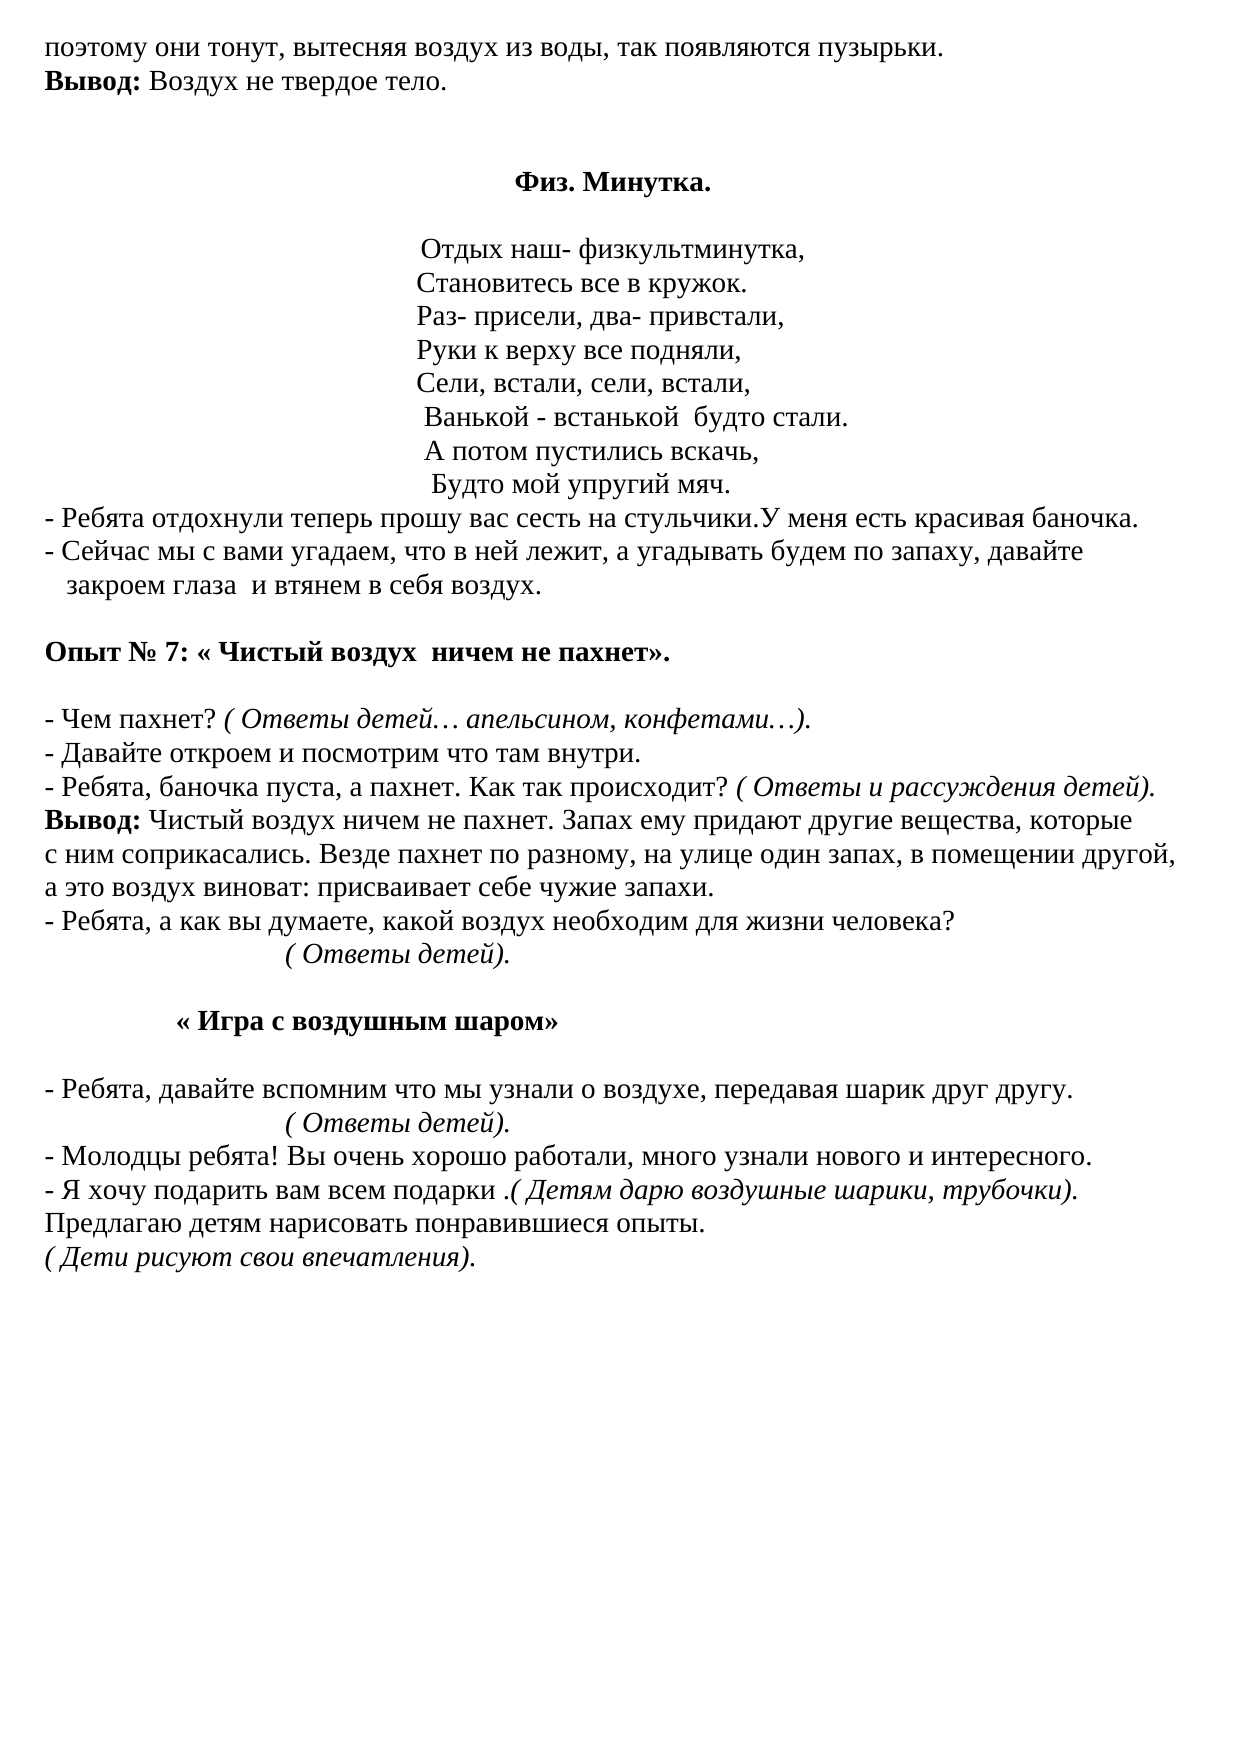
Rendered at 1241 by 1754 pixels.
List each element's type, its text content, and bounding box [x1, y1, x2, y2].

text ( Дети рисуют свои впечатления). [44, 1239, 1181, 1272]
text закроем глаза и втянем в себя воздух. [44, 567, 1181, 600]
text поэтому они тонут, вытесняя воздух из воды, так появляются пузырьки. [44, 29, 1181, 63]
text - Чем пахнет? ( Ответы детей… апельсином, конфетами…). [44, 702, 1181, 735]
text - Молодцы ребята! Вы очень хорошо работали, много узнали нового и интересного. [44, 1138, 1181, 1172]
text - Ребята, давайте вспомним что мы узнали о воздухе, передавая шарик друг другу. [44, 1071, 1181, 1105]
text А потом пустились вскачь, [44, 433, 1181, 466]
text Становитесь все в кружок. [44, 265, 1181, 298]
text - Я хочу подарить вам всем подарки .( Детям дарю воздушные шарики, трубочки). [44, 1172, 1181, 1205]
text Будто мой упругий мяч. [44, 466, 1181, 500]
text Отдых наш- физкультминутка, [44, 231, 1181, 265]
text Ванькой - встанькой будто стали. [44, 399, 1181, 433]
text Сели, встали, сели, встали, [44, 366, 1181, 399]
text - Давайте откроем и посмотрим что там внутри. [44, 735, 1181, 769]
text - Ребята отдохнули теперь прошу вас сесть на стульчики.У меня есть красивая баночка. [44, 500, 1181, 533]
text Руки к верху все подняли, [44, 332, 1181, 366]
text Физ. Минутка. [44, 164, 1181, 197]
text ( Ответы детей). [44, 936, 1181, 970]
text Вывод: Чистый воздух ничем не пахнет. Запах ему придают другие вещества, которые [44, 802, 1181, 836]
text а это воздух виноват: присваивает себе чужие запахи. [44, 869, 1181, 903]
text ( Ответы детей). [44, 1105, 1181, 1138]
text Предлагаю детям нарисовать понравившиеся опыты. [44, 1205, 1181, 1239]
text Опыт № 7: « Чистый воздух ничем не пахнет». [44, 634, 1181, 667]
text Вывод: Воздух не твердое тело. [44, 63, 1181, 97]
text - Ребята, а как вы думаете, какой воздух необходим для жизни человека? [44, 903, 1181, 936]
text « Игра с воздушным шаром» [44, 1003, 1181, 1037]
text - Сейчас мы с вами угадаем, что в ней лежит, а угадывать будем по запаху, давайте [44, 533, 1181, 567]
text с ним соприкасались. Везде пахнет по разному, на улице один запах, в помещении другой, [44, 836, 1181, 869]
text Раз- присели, два- привстали, [44, 298, 1181, 332]
text - Ребята, баночка пуста, а пахнет. Как так происходит? ( Ответы и рассуждения детей). [44, 769, 1181, 802]
